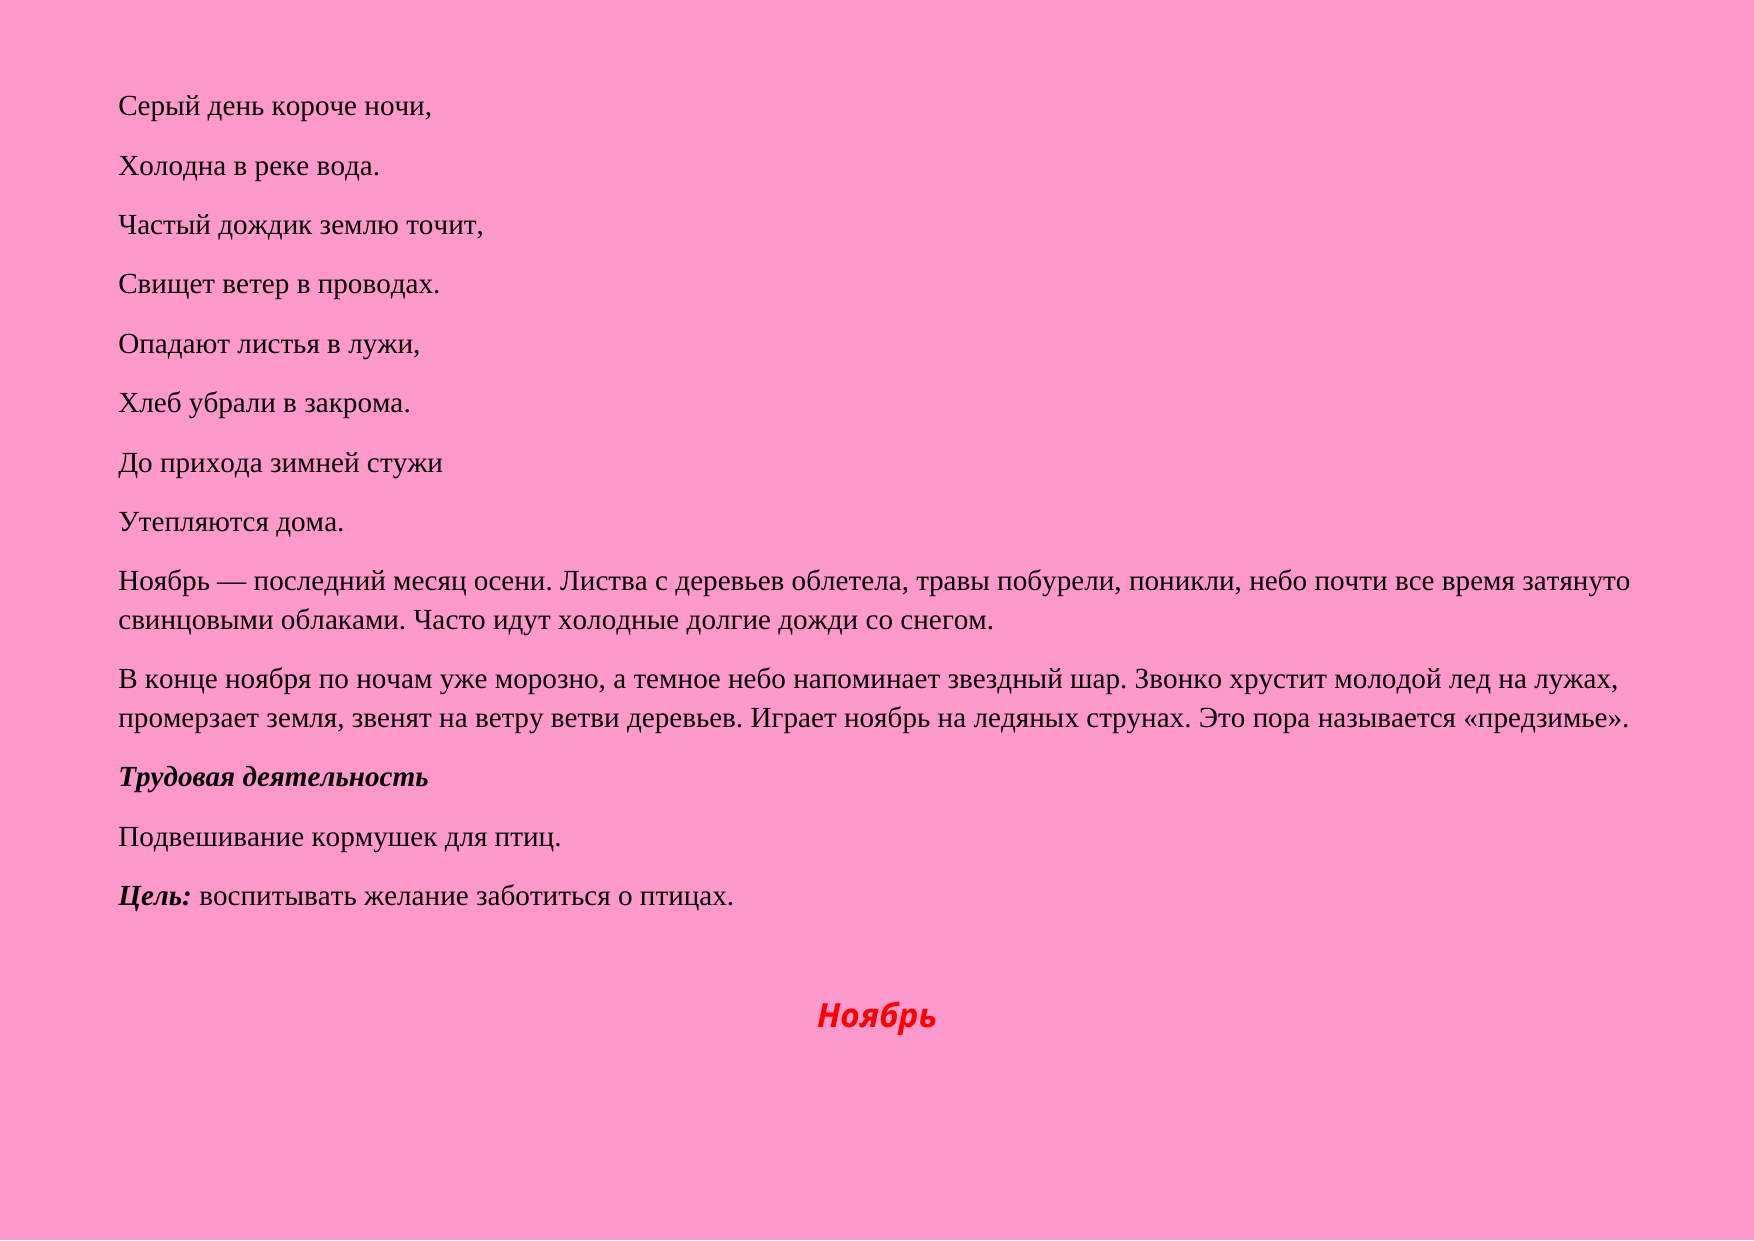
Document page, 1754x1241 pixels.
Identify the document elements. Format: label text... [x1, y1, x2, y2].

text Частый дождик землю точит, [118, 207, 1636, 241]
text Холодна в реке вода. [118, 148, 1636, 181]
text Цель: воспитывать желание заботиться о птицах. [118, 878, 1636, 912]
text Хлеб убрали в закрома. [118, 385, 1636, 419]
text Трудовая деятельность [118, 759, 1636, 793]
text Ноябрь — последний месяц осени. Листва с деревьев облетела, травы побурели, поникли, небо почти все время затянуто свинцовыми облаками. Часто идут холодные долгие дожди со снегом. [118, 563, 1636, 636]
text Опадают листья в лужи, [118, 326, 1636, 359]
text Серый день короче ночи, [118, 88, 1636, 122]
text Свищет ветер в проводах. [118, 267, 1636, 300]
text Ноябрь [118, 991, 1636, 1037]
text В конце ноября по ночам уже морозно, а темное небо напоминает звездный шар. Звонко хрустит молодой лед на лужах, промерзает земля, звенят на ветру ветви деревьев. Играет ноябрь на ледяных струнах. Это пора называется «предзимье». [118, 661, 1636, 733]
text Подвешивание кормушек для птиц. [118, 819, 1636, 852]
text До прихода зимней стужи [118, 445, 1636, 478]
text Утепляются дома. [118, 504, 1636, 538]
